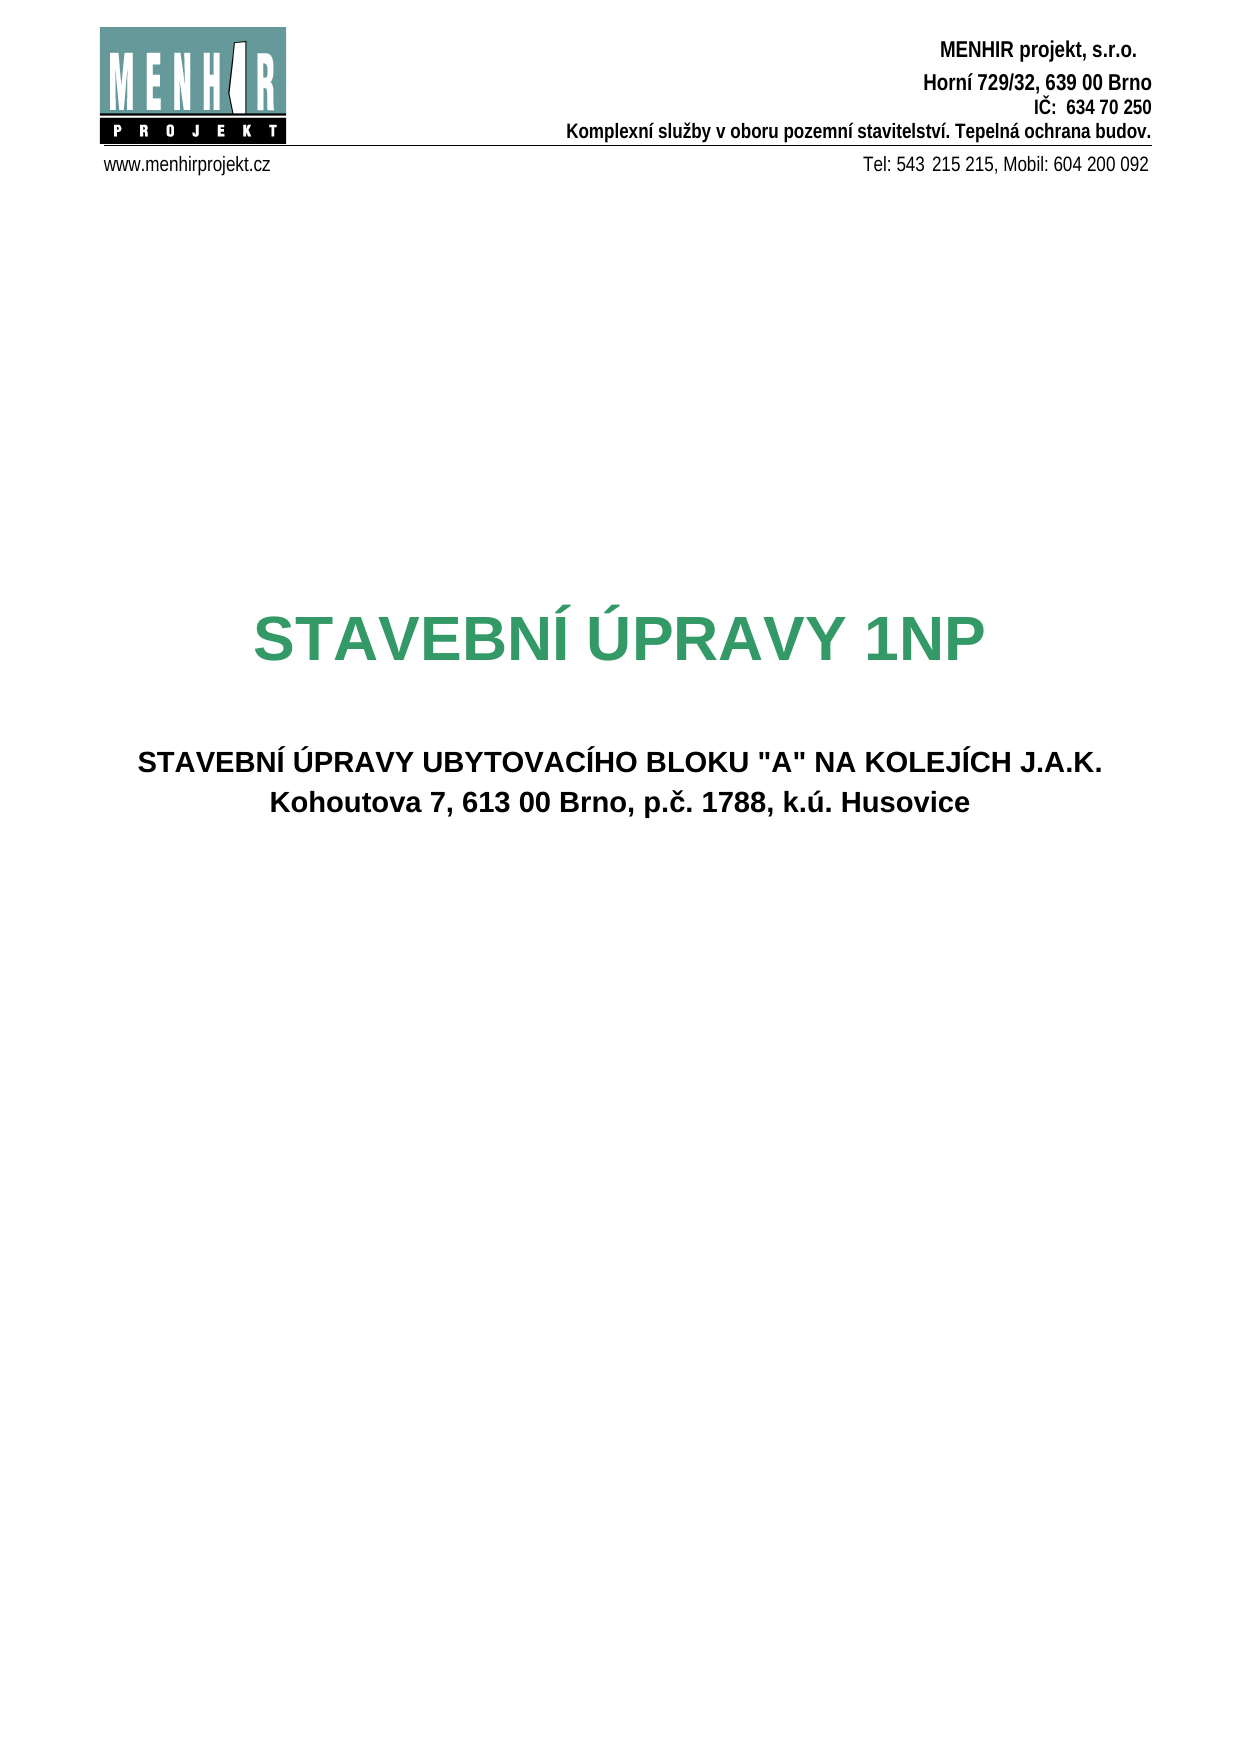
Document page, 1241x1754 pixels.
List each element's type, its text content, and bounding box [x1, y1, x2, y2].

text STAVEBNÍ ÚPRAVY UBYTOVACÍHO BLOKU "A" NA KOLEJÍCH J.A.K. [103, 745, 1137, 778]
text STAVEBNÍ ÚPRAVY 1NP [103, 602, 1137, 673]
picture [99, 27, 287, 144]
text Kohoutova 7, 613 00 Brno, p.č. 1788, k.ú. Husovice [103, 785, 1137, 818]
